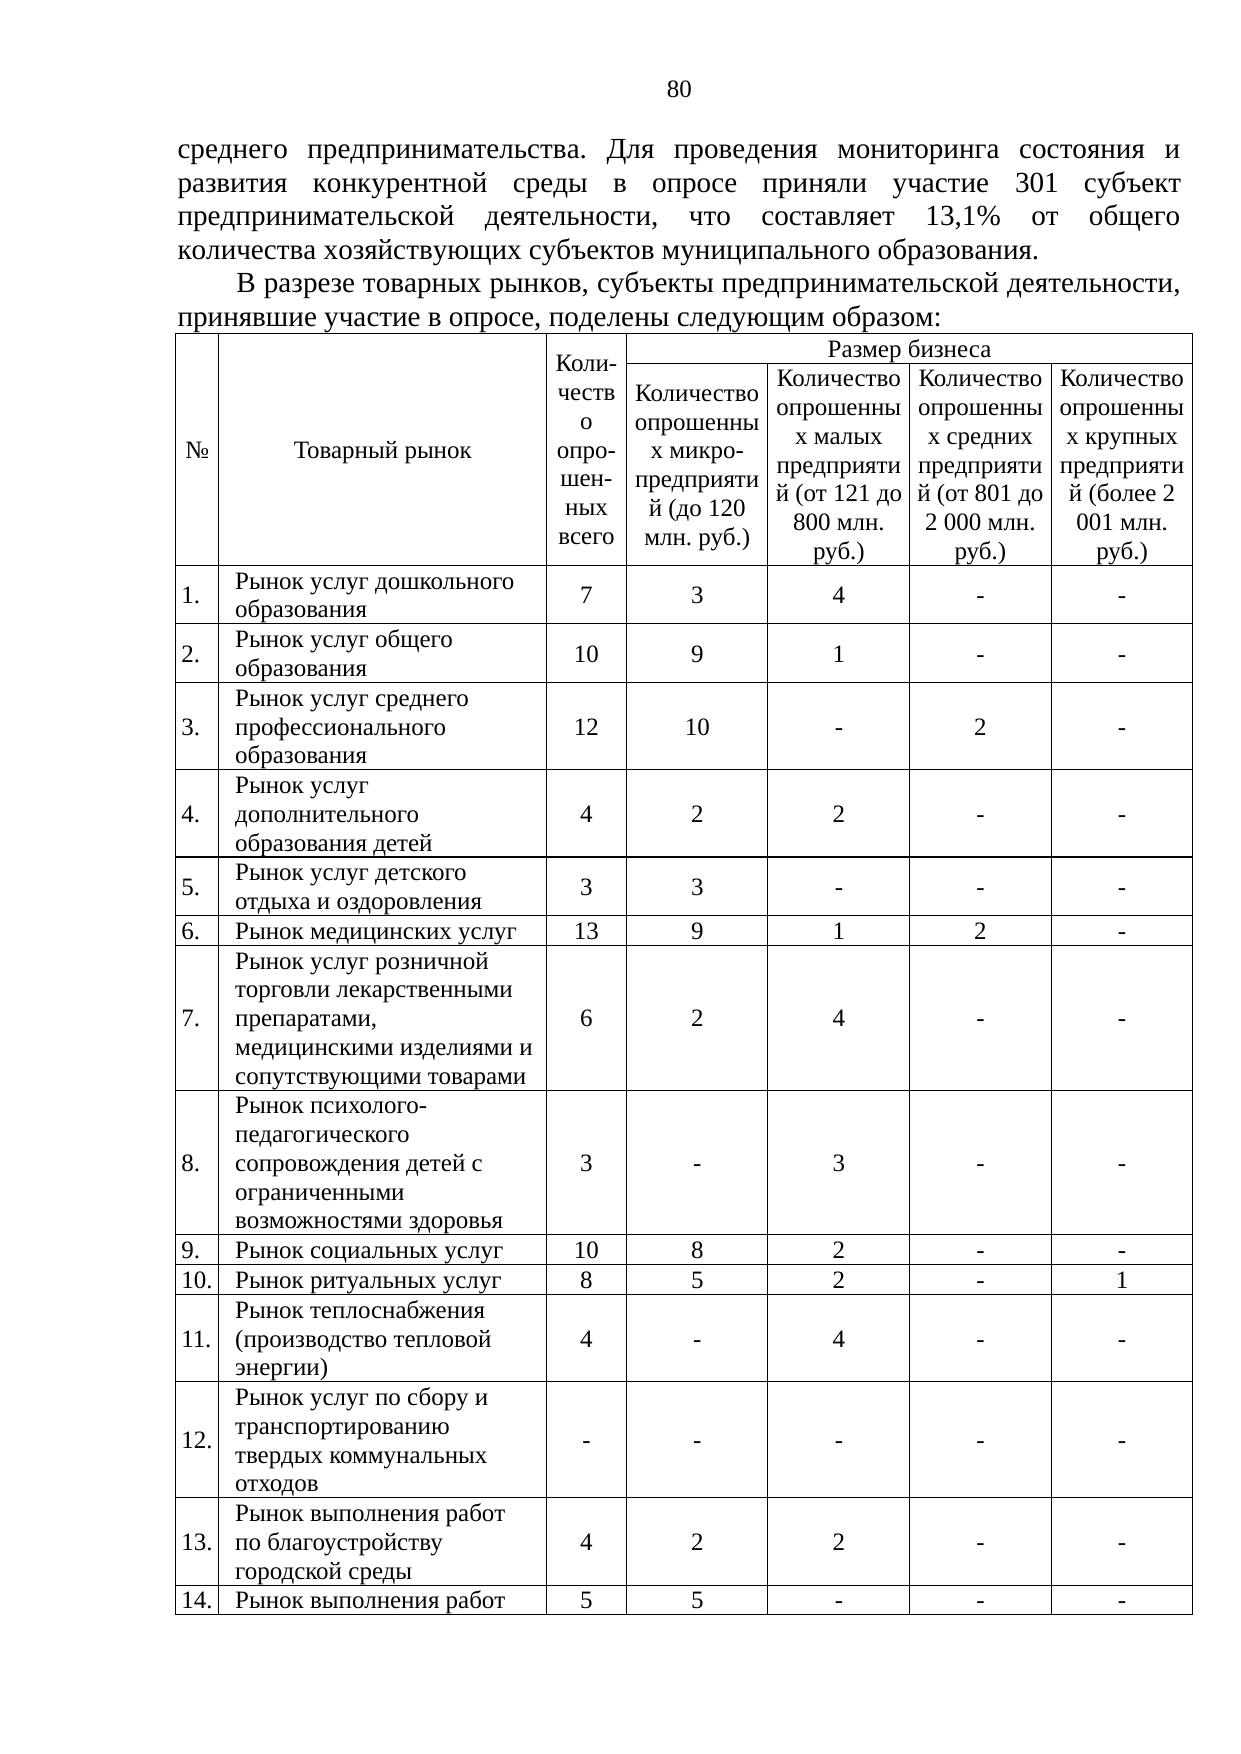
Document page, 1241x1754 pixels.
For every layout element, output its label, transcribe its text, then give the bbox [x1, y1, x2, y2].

table_cell [176, 1295, 218, 1381]
table_cell 5 [547, 1586, 626, 1614]
table_cell - [1052, 624, 1192, 682]
table_cell [176, 1235, 218, 1264]
table_cell Рынок ритуальных услуг [219, 1265, 546, 1294]
table_cell - [1052, 1235, 1192, 1264]
table_cell 9 [627, 624, 767, 682]
table_cell - [547, 1382, 626, 1497]
table_cell [176, 624, 218, 682]
table_cell - [1052, 1498, 1192, 1584]
table_cell 12 [547, 683, 626, 769]
table_cell [176, 1265, 218, 1294]
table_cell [219, 1586, 546, 1614]
table_cell 2 [627, 1498, 767, 1584]
table_cell - [768, 1586, 909, 1614]
table_cell - [910, 624, 1051, 682]
table_cell - [627, 1382, 767, 1497]
table_cell Рынок социальных услуг [219, 1235, 546, 1264]
table_cell 3 [547, 1091, 626, 1234]
table_cell 4 [547, 1295, 626, 1381]
table_cell [176, 566, 218, 623]
table_cell Рынок услуг дошкольного образования [219, 566, 546, 623]
table_cell Рынок выполнения работ по благоустройству городской среды [219, 1498, 546, 1584]
table_cell - [910, 566, 1051, 623]
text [177, 131, 1181, 266]
table_cell 10 [547, 624, 626, 682]
table_cell 1 [1052, 1265, 1192, 1294]
table_cell Рынок медицинских услуг [219, 916, 546, 945]
table_cell [176, 916, 218, 945]
table_cell 2 [910, 916, 1051, 945]
table_cell - [1052, 858, 1192, 915]
table_cell Количество опрошенных микро-предприятий (до 120 млн. руб.) [627, 364, 767, 565]
table_cell 2 [768, 1498, 909, 1584]
table_cell Рынок услуг среднего профессионального образования [219, 683, 546, 769]
table_cell Количество опрошенных крупных предприятий (более 2 001 млн. руб.) [1052, 364, 1192, 565]
table_cell 2 [768, 1235, 909, 1264]
table_cell 6 [547, 946, 626, 1089]
table_cell - [1052, 946, 1192, 1089]
table_cell Рынок услуг общего образования [219, 624, 546, 682]
table_cell [176, 946, 218, 1089]
table_cell - [910, 1091, 1051, 1234]
table_cell Рынок услуг розничной торговли лекарственными препаратами, медицинскими изделиями и сопутствующими товарами [219, 946, 546, 1089]
table_cell - [768, 858, 909, 915]
table_cell - [910, 858, 1051, 915]
table_cell - [910, 1498, 1051, 1584]
table_cell - [910, 1265, 1051, 1294]
table_cell - [627, 1295, 767, 1381]
table_cell Рынок услуг дополнительного образования детей [219, 770, 546, 856]
table_cell - [910, 1382, 1051, 1497]
table_cell 2 [627, 770, 767, 856]
table_header Размер бизнеса [627, 334, 1192, 362]
table_cell [176, 770, 218, 856]
table_cell 4 [768, 566, 909, 623]
table_cell - [1052, 566, 1192, 623]
table_cell - [1052, 1382, 1192, 1497]
table_cell - [910, 1295, 1051, 1381]
table_cell 4 [768, 1295, 909, 1381]
table_cell - [1052, 916, 1192, 945]
table_cell 3 [768, 1091, 909, 1234]
table_cell 8 [627, 1235, 767, 1264]
table_cell 2 [768, 1265, 909, 1294]
table_cell Количество опрошенных малых предприятий (от 121 до 800 млн. руб.) [768, 364, 909, 565]
table_cell [176, 683, 218, 769]
table_cell 13 [547, 916, 626, 945]
table_cell - [910, 1586, 1051, 1614]
table_cell 2 [768, 770, 909, 856]
table_cell 3 [627, 858, 767, 915]
table_cell - [768, 683, 909, 769]
table_cell 3 [627, 566, 767, 623]
table_header № [176, 334, 218, 565]
table_cell - [910, 946, 1051, 1089]
table_cell 10 [547, 1235, 626, 1264]
table_cell 2 [910, 683, 1051, 769]
table_cell 2 [627, 946, 767, 1089]
table_cell - [1052, 683, 1192, 769]
table_cell 7 [547, 566, 626, 623]
table_cell 8 [547, 1265, 626, 1294]
table_cell Рынок теплоснабжения (производство тепловой энергии) [219, 1295, 546, 1381]
table_cell 4 [547, 1498, 626, 1584]
table_cell 5 [627, 1265, 767, 1294]
table_cell 1 [768, 916, 909, 945]
table_cell 4 [768, 946, 909, 1089]
table_cell - [910, 770, 1051, 856]
table_header Коли-чество опро-шен-ных всего [547, 334, 626, 565]
table_cell Рынок услуг по сбору и транспортированию твердых коммунальных отходов [219, 1382, 546, 1497]
table_cell 10 [627, 683, 767, 769]
table_cell - [768, 1382, 909, 1497]
table_cell - [1052, 770, 1192, 856]
table_header Товарный рынок [219, 334, 546, 565]
table_cell 1 [768, 624, 909, 682]
table_cell - [910, 1235, 1051, 1264]
table_cell Рынок услуг детского отдыха и оздоровления [219, 858, 546, 915]
table_cell - [627, 1091, 767, 1234]
text В разрезе товарных рынков, субъекты предпринимательской деятельности, принявшие участие в опросе, поделены следующим образом: [177, 266, 1181, 333]
table_cell - [1052, 1091, 1192, 1234]
table_cell [176, 1091, 218, 1234]
table_cell 5 [627, 1586, 767, 1614]
table_cell 4 [547, 770, 626, 856]
table_cell - [1052, 1586, 1192, 1614]
table_cell 3 [547, 858, 626, 915]
table_cell [176, 1382, 218, 1497]
table_cell [176, 1586, 218, 1614]
table_cell Рынок психолого-педагогического сопровождения детей с ограниченными возможностями здоровья [219, 1091, 546, 1234]
table_cell 9 [627, 916, 767, 945]
table_cell - [1052, 1295, 1192, 1381]
table_cell Количество опрошенных средних предприятий (от 801 до 2 000 млн. руб.) [910, 364, 1051, 565]
table_cell [176, 858, 218, 915]
table_cell [176, 1498, 218, 1584]
